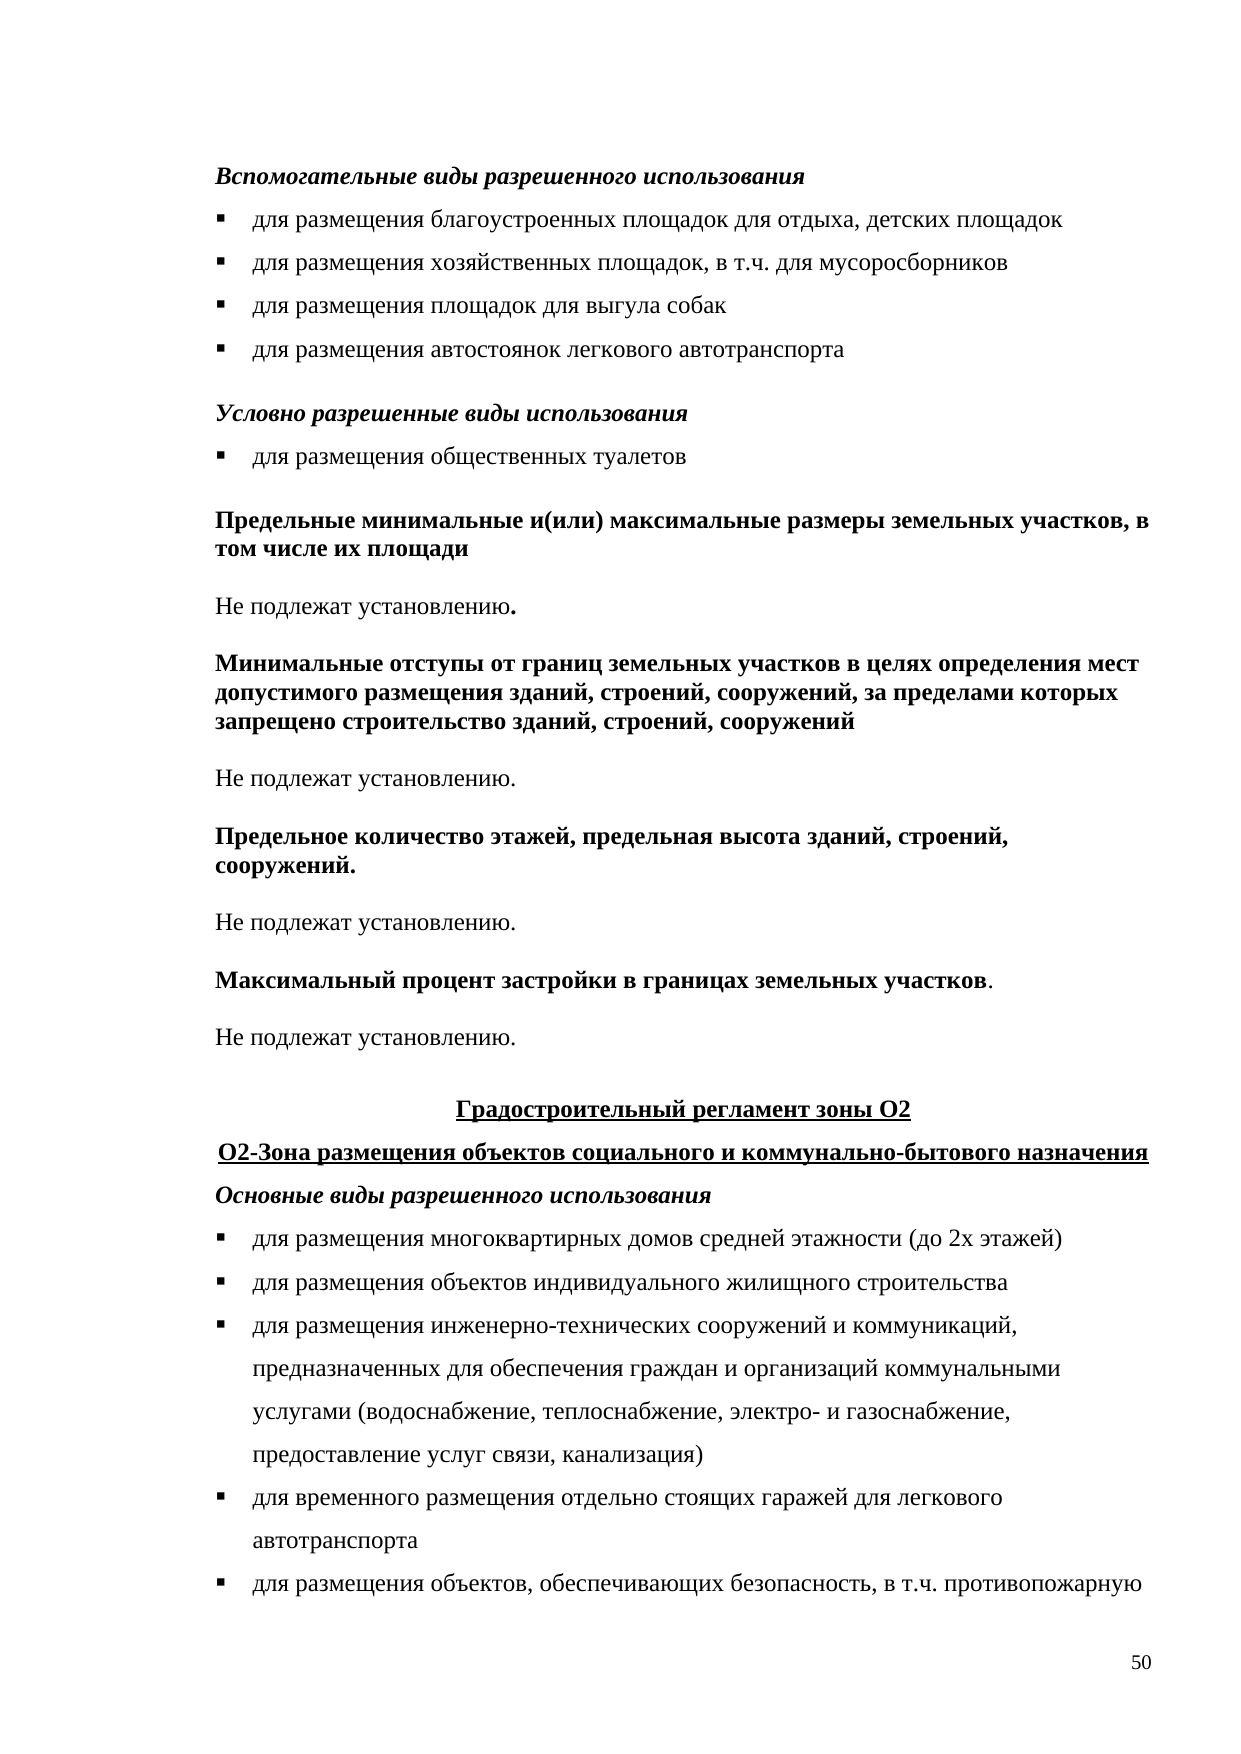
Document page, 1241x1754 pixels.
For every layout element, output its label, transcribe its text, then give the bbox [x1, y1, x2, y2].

text Не подлежат установлению. [215, 1022, 1152, 1051]
text Не подлежат установлению. [215, 763, 1152, 792]
text Не подлежат установлению. [215, 591, 1152, 620]
text Основные виды разрешенного использования [215, 1180, 1152, 1209]
list для размещения благоустроенных площадок для отдыха, детских площадок [215, 204, 1152, 233]
list для временного размещения отдельно стоящих гаражей для легкового автотранспорта [215, 1482, 1152, 1554]
list для размещения инженерно-технических сооружений и коммуникаций, предназначенных для обеспечения граждан и организаций коммунальными услугами (водоснабжение, теплоснабжение, электро- и газоснабжение, предоставление услуг связи, канализация) [215, 1310, 1152, 1468]
text Градостроительный регламент зоны О2 [215, 1094, 1152, 1123]
list для размещения объектов индивидуального жилищного строительства [215, 1267, 1152, 1295]
text Предельные минимальные и(или) максимальные размеры земельных участков, в том числе их площади [215, 505, 1152, 562]
list для размещения многоквартирных домов средней этажности (до 2х этажей) [215, 1223, 1152, 1252]
text Минимальные отступы от границ земельных участков в целях определения мест допустимого размещения зданий, строений, сооружений, за пределами которых запрещено строительство зданий, строений, сооружений [215, 648, 1152, 735]
text Не подлежат установлению. [215, 907, 1152, 936]
list для размещения общественных туалетов [215, 441, 1152, 469]
list для размещения хозяйственных площадок, в т.ч. для мусоросборников [215, 247, 1152, 276]
text О2-Зона размещения объектов социального и коммунально-бытового назначения [215, 1137, 1152, 1166]
text Предельное количество этажей, предельная высота зданий, строений, сооружений. [215, 821, 1152, 878]
list для размещения объектов, обеспечивающих безопасность, в т.ч. противопожарную [215, 1568, 1152, 1597]
text Условно разрешенные виды использования [215, 398, 1152, 426]
list для размещения площадок для выгула собак [215, 291, 1152, 319]
list для размещения автостоянок легкового автотранспорта [215, 334, 1152, 362]
text Вспомогательные виды разрешенного использования [215, 161, 1152, 190]
text Максимальный процент застройки в границах земельных участков. [215, 965, 1152, 993]
